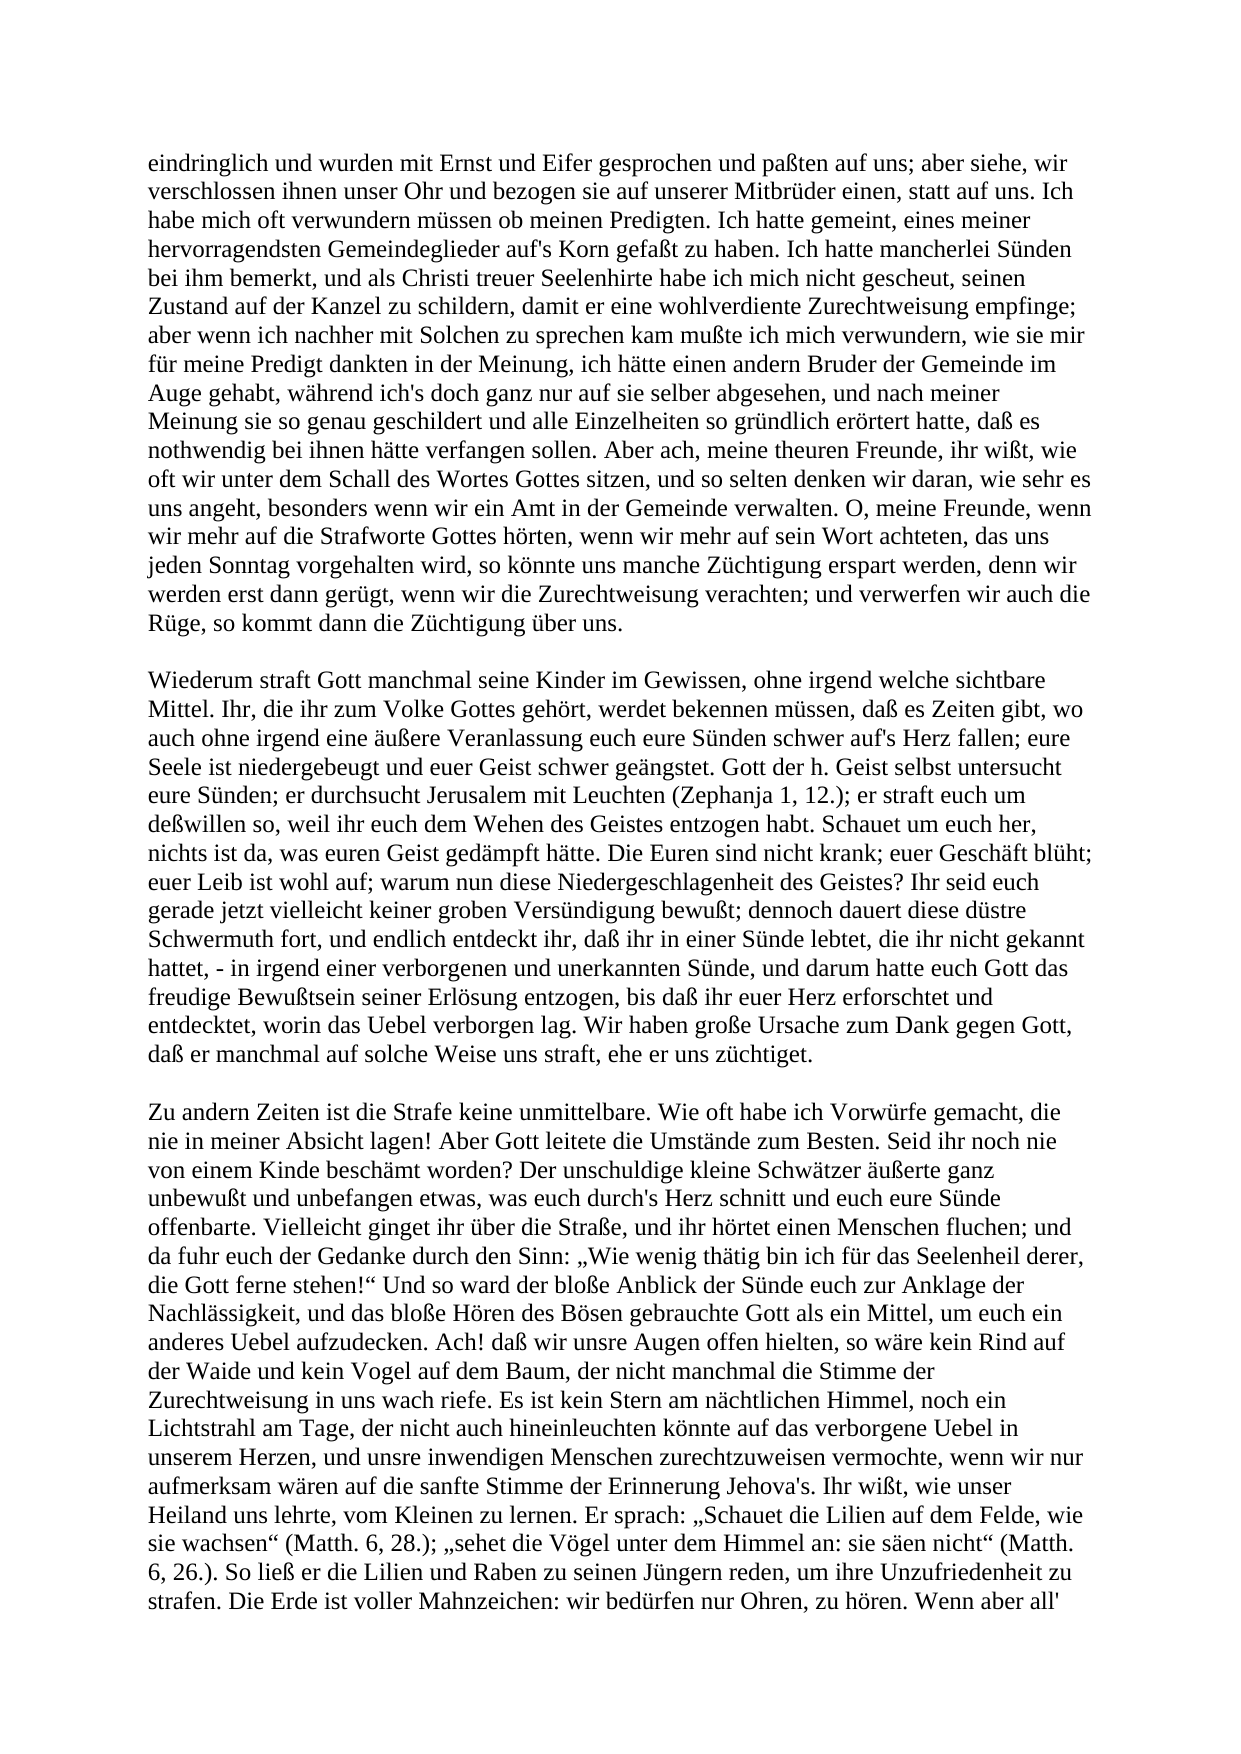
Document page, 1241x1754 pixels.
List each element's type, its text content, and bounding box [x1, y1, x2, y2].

text Wiederum straft Gott manchmal seine Kinder im Gewissen, ohne irgend welche sichtbare Mittel. Ihr, die ihr zum Volke Gottes gehört, werdet bekennen müssen, daß es Zeiten gibt, wo auch ohne irgend eine äußere Veranlassung euch eure Sünden schwer auf's Herz fallen; eure Seele ist niedergebeugt und euer Geist schwer geängstet. Gott der h. Geist selbst untersucht eure Sünden; er durchsucht Jerusalem mit Leuchten (Zephanja 1, 12.); er straft euch um deßwillen so, weil ihr euch dem Wehen des Geistes entzogen habt. Schauet um euch her, nichts ist da, was euren Geist gedämpft hätte. Die Euren sind nicht krank; euer Geschäft blüht; euer Leib ist wohl auf; warum nun diese Niedergeschlagenheit des Geistes? Ihr seid euch gerade jetzt vielleicht keiner groben Versündigung bewußt; dennoch dauert diese düstre Schwermuth fort, und endlich entdeckt ihr, daß ihr in einer Sünde lebtet, die ihr nicht gekannt hattet, - in irgend einer verborgenen und unerkannten Sünde, und darum hatte euch Gott das freudige Bewußtsein seiner Erlösung entzogen, bis daß ihr euer Herz erforschtet und entdecktet, worin das Uebel verborgen lag. Wir haben große Ursache zum Dank gegen Gott, daß er manchmal auf solche Weise uns straft, ehe er uns züchtiget. [148, 666, 1093, 1068]
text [148, 148, 1093, 636]
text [148, 1097, 1093, 1615]
